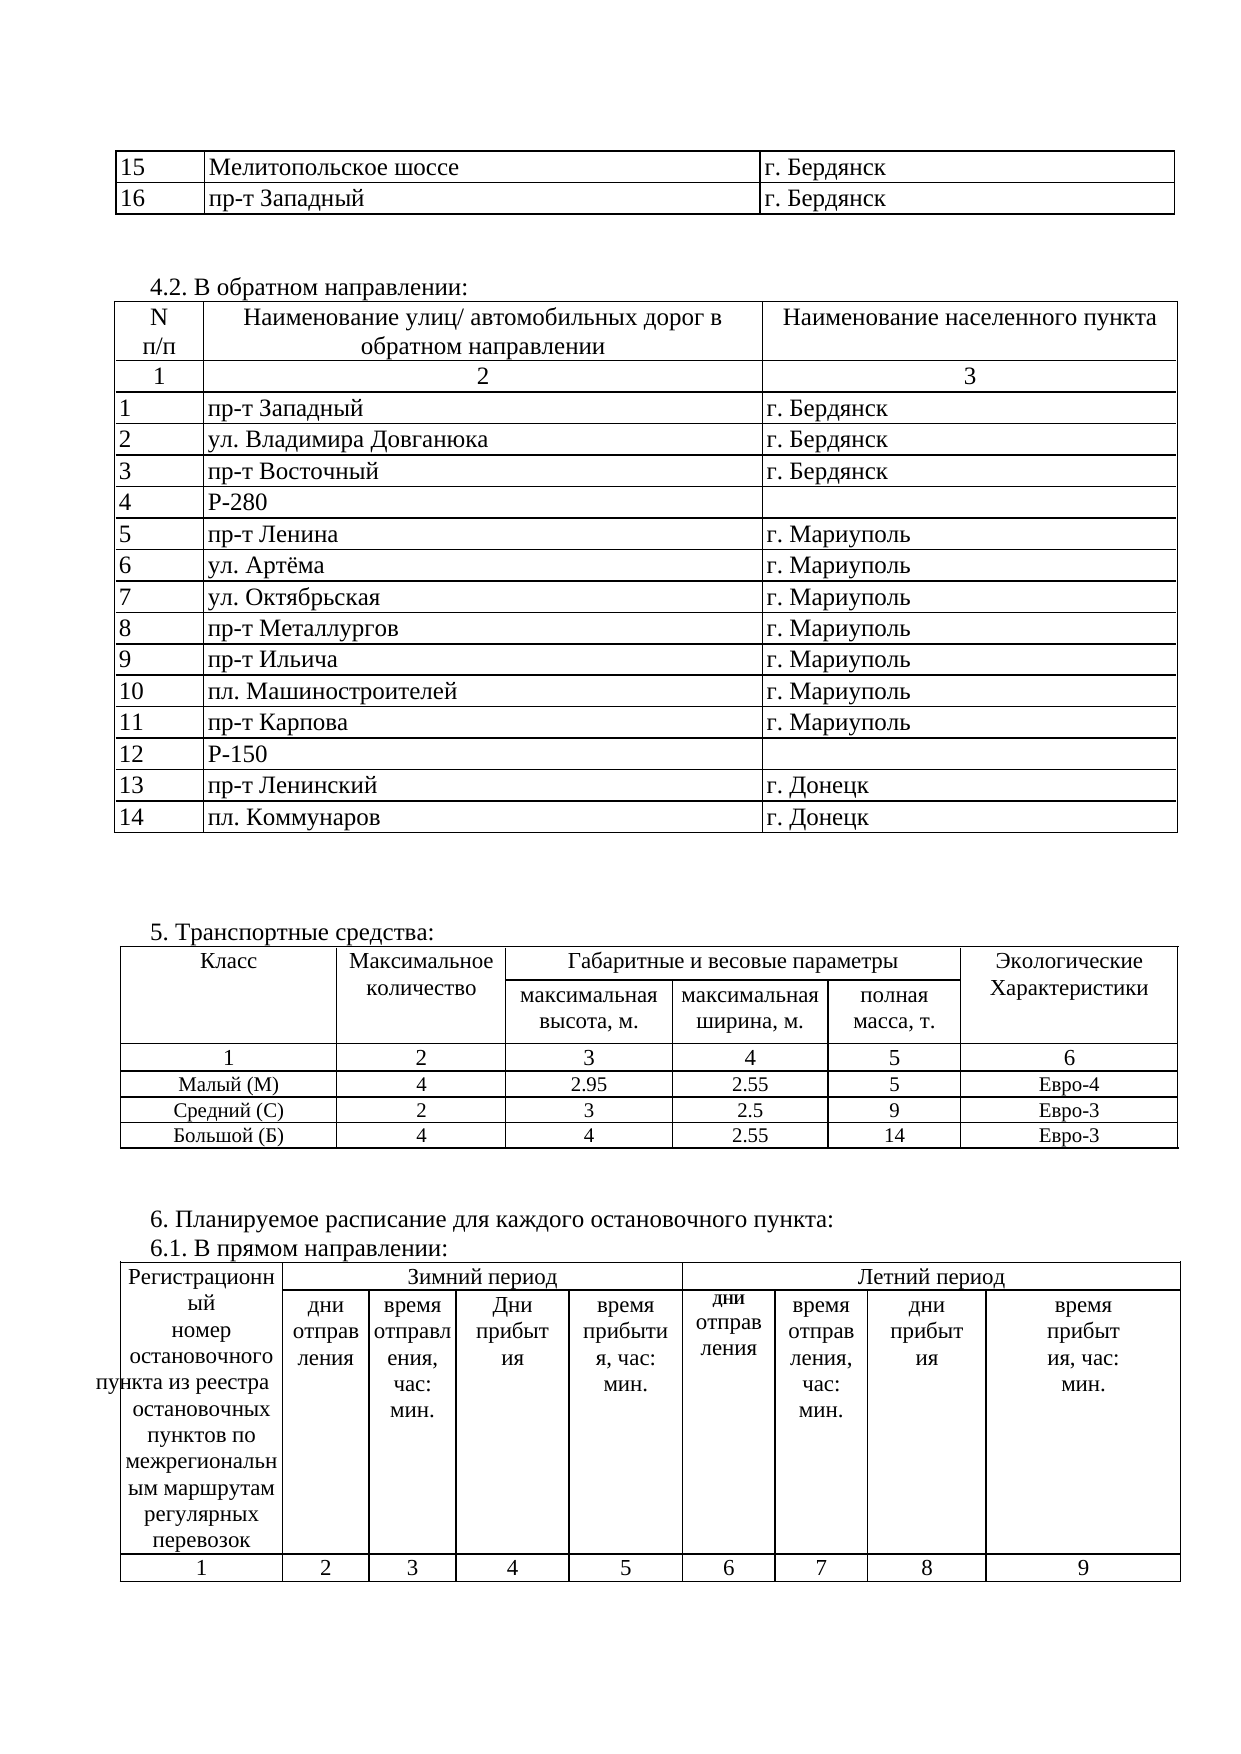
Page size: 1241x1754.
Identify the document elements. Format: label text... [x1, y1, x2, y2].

table_header Летний период [683, 1263, 1180, 1289]
table_cell Евро-3 [961, 1123, 1177, 1147]
table_cell г. Бердянск [763, 391, 1177, 423]
table_cell 9 [987, 1555, 1180, 1581]
table_cell 1 [121, 1044, 336, 1070]
table_cell 13 [115, 770, 203, 800]
table_cell 5 [570, 1555, 682, 1581]
table_cell 1 [115, 361, 203, 391]
table_cell г. Мариуполь [763, 517, 1177, 548]
table_cell пл. Машиностроителей [204, 676, 762, 706]
table_cell 5 [115, 518, 203, 548]
table_cell г. Мариуполь [763, 549, 1177, 580]
table_cell Евро-3 [961, 1098, 1177, 1122]
table_cell Малый (М) [121, 1072, 336, 1096]
table_cell 15 [117, 152, 204, 181]
table_cell пр-т Западный [204, 393, 762, 423]
table_cell дни отправ ления [283, 1291, 368, 1553]
table_cell пр-т Восточный [204, 456, 762, 486]
table_cell пр-т Ленинский [204, 770, 762, 800]
table_cell 1 [115, 392, 203, 423]
table_cell 2 [115, 424, 203, 454]
table_cell полная масса, т. [829, 981, 960, 1042]
table_cell пр-т Ленина [204, 519, 762, 548]
table_cell 14 [829, 1123, 960, 1147]
table_cell 14 [115, 801, 203, 832]
table_cell 4 [457, 1555, 568, 1581]
table_cell 3 [506, 1044, 672, 1070]
table_cell 7 [776, 1555, 867, 1581]
table_cell 4 [506, 1123, 672, 1147]
table_cell пл. Коммунаров [204, 802, 762, 832]
table_cell 7 [115, 581, 203, 611]
table_cell [763, 737, 1177, 769]
table_cell 4 [337, 1123, 505, 1147]
text 5. Транспортные средства: [150, 917, 1090, 946]
table_cell Дни прибыт ия [457, 1291, 568, 1553]
table_cell 3 [763, 360, 1177, 391]
table_cell 2.55 [673, 1123, 827, 1147]
table_cell г. Мариуполь [763, 580, 1177, 611]
table_cell г. Мариуполь [763, 674, 1177, 706]
table_cell г. Донецк [763, 800, 1177, 832]
table_cell пр-т Карпова [204, 707, 762, 737]
table_cell пр-т Металлургов [204, 613, 762, 643]
table_cell г. Донецк [763, 769, 1177, 800]
table_cell Мелитопольское шоссе [205, 152, 759, 181]
table_cell г. Бердянск [761, 183, 1174, 213]
table_cell Большой (Б) [121, 1123, 336, 1147]
text 4.2. В обратном направлении: [150, 272, 1090, 301]
table_cell ДНИ отправ ления [683, 1291, 774, 1553]
table_cell г. Мариуполь [763, 611, 1177, 643]
table_header Экологические Характеристики [961, 947, 1177, 1042]
table_cell пр-т Западный [205, 183, 759, 213]
table_cell 2.95 [506, 1072, 672, 1096]
table_cell 2 [337, 1098, 505, 1122]
table_cell 8 [868, 1555, 985, 1581]
table_header Наименование населенного пункта [763, 302, 1177, 360]
table_cell 12 [115, 738, 203, 769]
table_cell 1 [121, 1555, 282, 1581]
table_cell 2 [337, 1044, 505, 1070]
table_cell 5 [829, 1044, 960, 1070]
table_cell пр-т Ильича [204, 645, 762, 674]
text 6. Планируемое расписание для каждого остановочного пункта: [150, 1204, 1090, 1233]
table_cell 16 [117, 183, 204, 213]
table_cell Р-280 [204, 487, 762, 517]
table_cell максимальная высота, м. [506, 981, 672, 1042]
table_header Наименование улиц/ автомобильных дорог в обратном направлении [204, 302, 762, 360]
table_cell г. Бердянск [763, 423, 1177, 454]
table_cell 6 [961, 1044, 1177, 1070]
table_cell 5 [829, 1072, 960, 1096]
table_cell Средний (С) [121, 1098, 336, 1122]
table_cell 2.5 [673, 1098, 827, 1122]
table_cell г. Мариуполь [763, 643, 1177, 674]
table_cell Р-150 [204, 739, 762, 769]
table_cell 2 [204, 361, 762, 391]
table_cell 3 [506, 1098, 672, 1122]
table_cell Евро-4 [961, 1072, 1177, 1096]
table_cell г. Мариуполь [763, 706, 1177, 737]
table_cell 8 [115, 613, 203, 643]
table_cell ул. Владимира Довганюка [204, 424, 762, 454]
table_cell 4 [673, 1044, 827, 1070]
table_cell 4 [115, 487, 203, 517]
table_cell 4 [337, 1072, 505, 1096]
table_cell [763, 486, 1177, 517]
table_cell 6 [115, 550, 203, 580]
table_header N п/п [115, 302, 203, 360]
text 6.1. В прямом направлении: [150, 1233, 1090, 1261]
table_header Зимний период [283, 1263, 682, 1289]
table_cell 6 [683, 1555, 774, 1581]
table_cell время прибыти я, час: мин. [570, 1291, 682, 1553]
table_cell 10 [115, 675, 203, 706]
table_cell 3 [115, 455, 203, 486]
table_cell г. Бердянск [761, 152, 1174, 181]
table_header Максимальное количество [337, 947, 505, 1042]
table_cell г. Бердянск [763, 454, 1177, 486]
table_cell время отправ ления, час: мин. [776, 1291, 867, 1553]
table_cell 2 [283, 1555, 368, 1581]
table_cell время прибыт ия, час: мин. [987, 1291, 1180, 1553]
table_header Класс [121, 947, 336, 1042]
table_cell 9 [829, 1098, 960, 1122]
table_cell 2.55 [673, 1072, 827, 1096]
table_cell максимальная ширина, м. [673, 981, 827, 1042]
table_cell 3 [370, 1555, 455, 1581]
table_cell 11 [115, 707, 203, 737]
table_cell ул. Артёма [204, 550, 762, 580]
table_cell время отправл ения, час: мин. [370, 1291, 455, 1553]
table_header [121, 1263, 282, 1553]
table_cell ул. Октябрьская [204, 582, 762, 611]
table_header Габаритные и весовые параметры [506, 947, 960, 979]
table_cell дни прибыт ия [868, 1291, 985, 1553]
table_cell 9 [115, 644, 203, 674]
